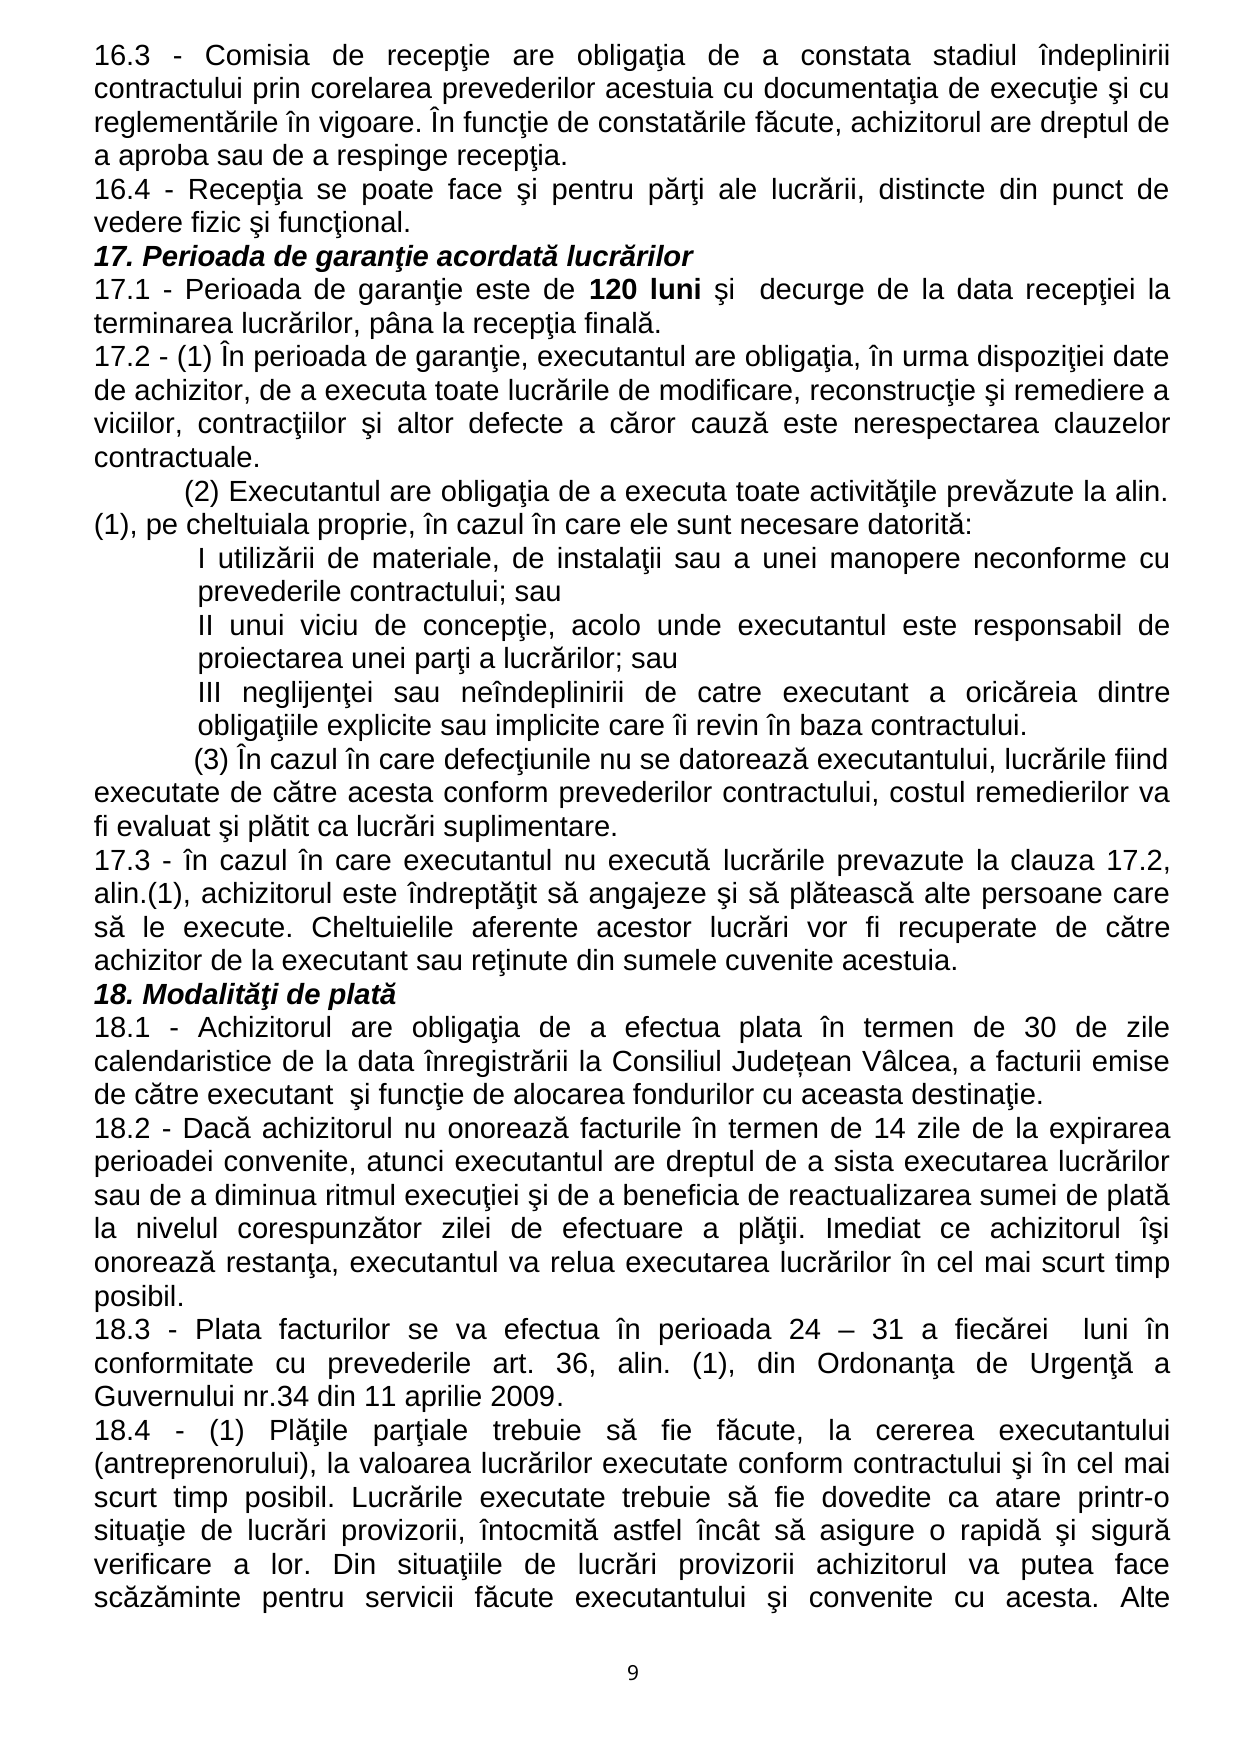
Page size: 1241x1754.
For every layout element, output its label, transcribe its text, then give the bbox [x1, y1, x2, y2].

text 17.1 - Perioada de garanţie este de 120 luni şi decurge de la data recepţiei la terminarea lucrărilor, pâna la recepţia finală. [94, 272, 1172, 339]
text 16.3 - Comisia de recepţie are obligaţia de a constata stadiul îndeplinirii contractului prin corelarea prevederilor acestuia cu documentaţia de execuţie şi cu reglementările în vigoare. În funcţie de constatările făcute, achizitorul are dreptul de a aproba sau de a respinge recepţia. [94, 37, 1172, 172]
text 18. Modalităţi de plată [94, 977, 1172, 1010]
text (2) Executantul are obligaţia de a executa toate activităţile prevăzute la alin.(1), pe cheltuiala proprie, în cazul în care ele sunt necesare datorită: [94, 473, 1172, 541]
text I utilizării de materiale, de instalaţii sau a unei manopere neconforme cu prevederile contractului; sau [197, 541, 1172, 608]
text 16.4 - Recepţia se poate face şi pentru părţi ale lucrării, distincte din punct de vedere fizic şi funcţional. [94, 172, 1172, 239]
text II unui viciu de concepţie, acolo unde executantul este responsabil de proiectarea unei parţi a lucrărilor; sau [197, 608, 1172, 675]
text III neglijenţei sau neîndeplinirii de catre executant a oricăreia dintre obligaţiile explicite sau implicite care îi revin în baza contractului. [197, 675, 1172, 742]
text 18.1 - Achizitorul are obligaţia de a efectua plata în termen de 30 de zile calendaristice de la data înregistrării la Consiliul Județean Vâlcea, a facturii emise de către executant şi funcţie de alocarea fondurilor cu aceasta destinaţie. [94, 1010, 1172, 1111]
text 18.3 - Plata facturilor se va efectua în perioada 24 – 31 a fiecărei luni în conformitate cu prevederile art. 36, alin. (1), din Ordonanţa de Urgenţă a Guvernului nr.34 din 11 aprilie 2009. [94, 1312, 1172, 1413]
text 17. Perioada de garanţie acordată lucrărilor [94, 239, 1172, 272]
text (3) În cazul în care defecţiunile nu se datorează executantului, lucrările fiind executate de către acesta conform prevederilor contractului, costul remedierilor va fi evaluat şi plătit ca lucrări suplimentare. [94, 742, 1172, 842]
text 18.2 - Dacă achizitorul nu onorează facturile în termen de 14 zile de la expirarea perioadei convenite, atunci executantul are dreptul de a sista executarea lucrărilor sau de a diminua ritmul execuţiei şi de a beneficia de reactualizarea sumei de plată la nivelul corespunzător zilei de efectuare a plăţii. Imediat ce achizitorul îşi onorează restanţa, executantul va relua executarea lucrărilor în cel mai scurt timp posibil. [94, 1111, 1172, 1312]
text 17.3 - în cazul în care executantul nu execută lucrările prevazute la clauza 17.2, alin.(1), achizitorul este îndreptăţit să angajeze şi să plătească alte persoane care să le execute. Cheltuielile aferente acestor lucrări vor fi recuperate de către achizitor de la executant sau reţinute din sumele cuvenite acestuia. [94, 842, 1172, 977]
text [94, 1413, 1172, 1614]
text 17.2 - (1) În perioada de garanţie, executantul are obligaţia, în urma dispoziţiei date de achizitor, de a executa toate lucrările de modificare, reconstrucţie şi remediere a viciilor, contracţiilor şi altor defecte a căror cauză este nerespectarea clauzelor contractuale. [94, 339, 1172, 473]
